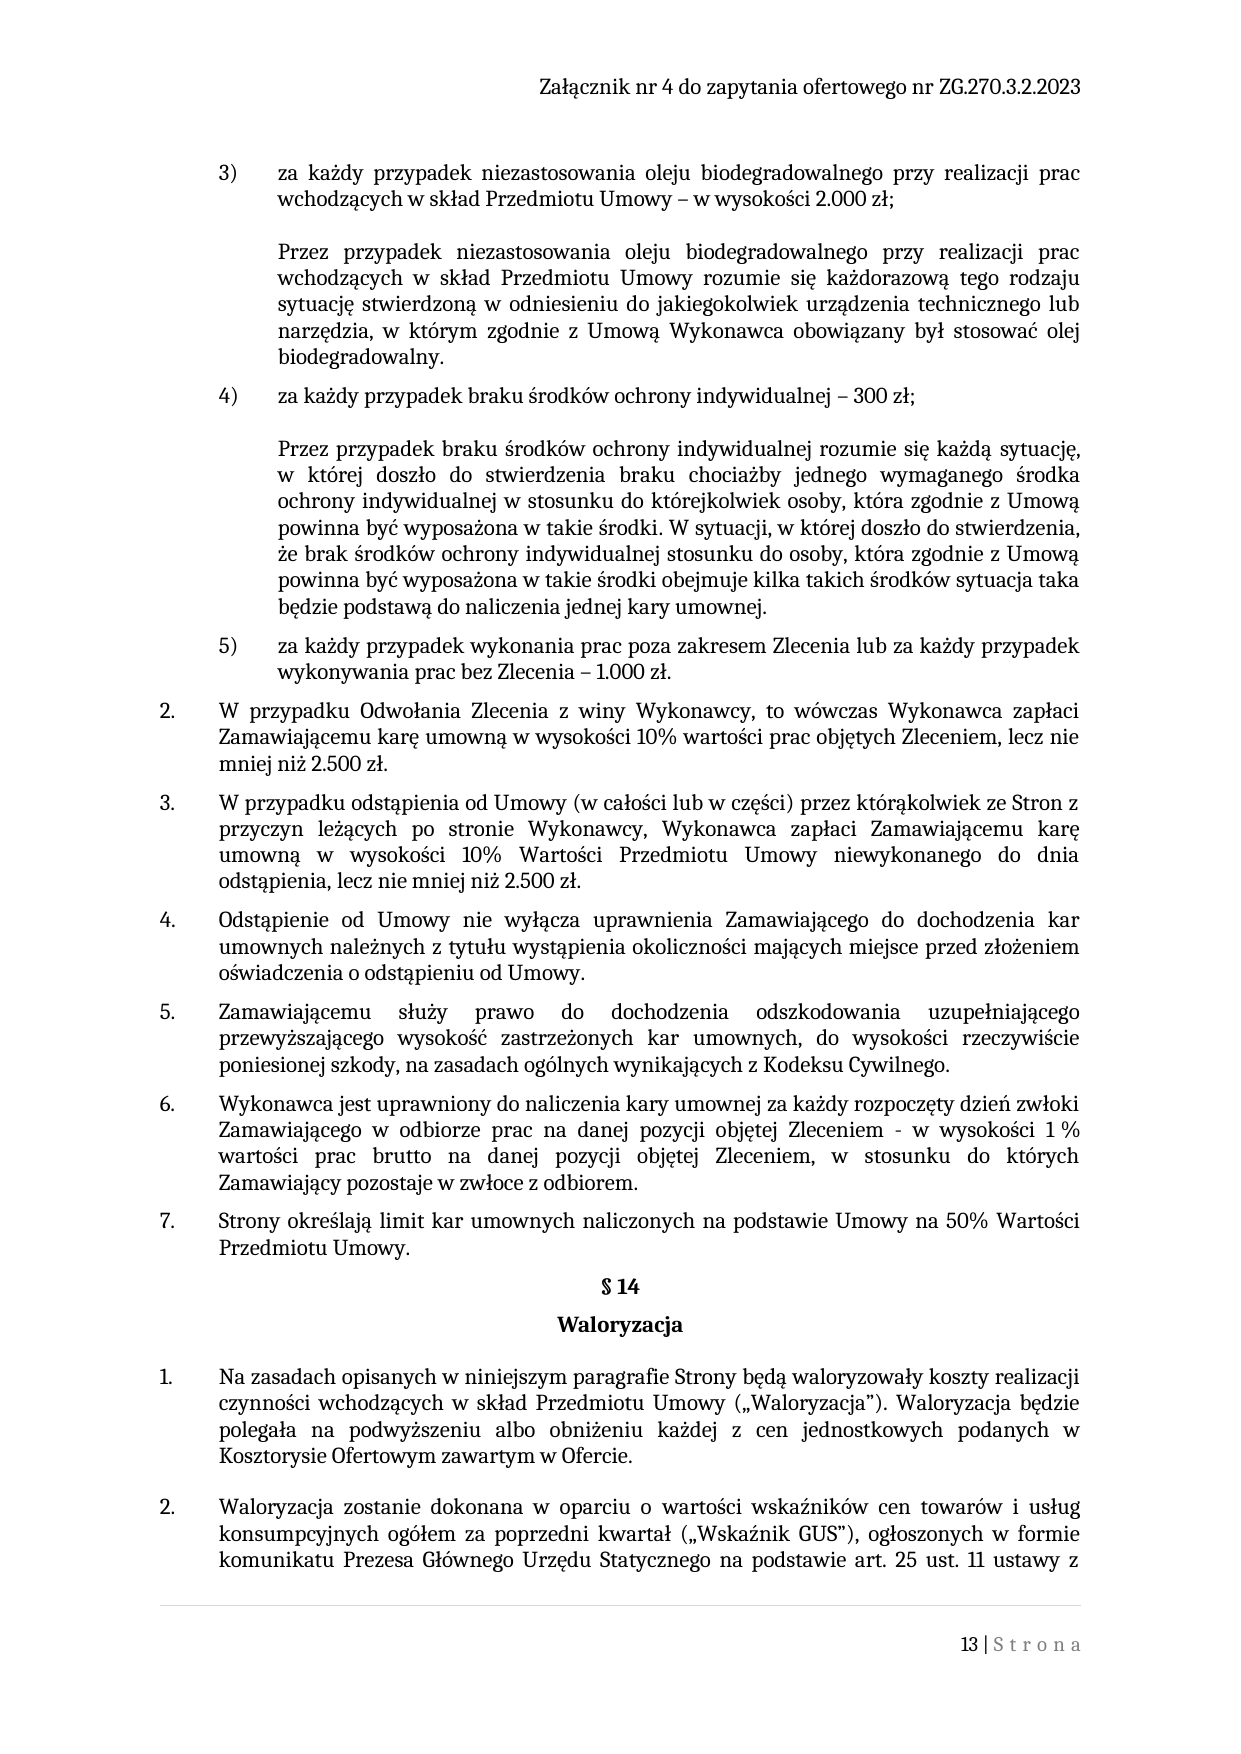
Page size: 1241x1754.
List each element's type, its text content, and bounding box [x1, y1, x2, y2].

text 4. Odstąpienie od Umowy nie wyłącza uprawnienia Zamawiającego do dochodzenia kar umownych należnych z tytułu wystąpienia okoliczności mających miejsce przed złożeniem oświadczenia o odstąpieniu od Umowy. [159, 907, 1081, 986]
list za każdy przypadek niezastosowania oleju biodegradowalnego przy realizacji prac wchodzących w skład Przedmiotu Umowy – w wysokości 2.000 zł; Przez przypadek niezastosowania oleju biodegradowalnego przy realizacji prac wchodzących w skład Przedmiotu Umowy rozumie się każdorazową tego rodzaju sytuację stwierdzoną w odniesieniu do jakiegokolwiek urządzenia technicznego lub narzędzia, w którym zgodnie z Umową Wykonawca obowiązany był stosować olej biodegradowalny. [218, 159, 1081, 370]
text 3. W przypadku odstąpienia od Umowy (w całości lub w części) przez którąkolwiek ze Stron z przyczyn leżących po stronie Wykonawcy, Wykonawca zapłaci Zamawiającemu karę umowną w wysokości 10% Wartości Przedmiotu Umowy niewykonanego do dnia odstąpienia, lecz nie mniej niż 2.500 zł. [159, 789, 1081, 895]
text Waloryzacja [159, 1312, 1081, 1339]
list za każdy przypadek braku środków ochrony indywidualnej – 300 zł; Przez przypadek braku środków ochrony indywidualnej rozumie się każdą sytuację, w której doszło do stwierdzenia braku chociażby jednego wymaganego środka ochrony indywidualnej w stosunku do którejkolwiek osoby, która zgodnie z Umową powinna być wyposażona w takie środki. W sytuacji, w której doszło do stwierdzenia, że brak środków ochrony indywidualnej stosunku do osoby, która zgodnie z Umową powinna być wyposażona w takie środki obejmuje kilka takich środków sytuacja taka będzie podstawą do naliczenia jednej kary umownej. [218, 383, 1081, 620]
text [159, 1494, 1081, 1573]
text § 14 [159, 1273, 1081, 1300]
text 2. W przypadku Odwołania Zlecenia z winy Wykonawcy, to wówczas Wykonawca zapłaci Zamawiającemu karę umowną w wysokości 10% wartości prac objętych Zleceniem, lecz nie mniej niż 2.500 zł. [159, 698, 1081, 777]
text 7. Strony określają limit kar umownych naliczonych na podstawie Umowy na 50% Wartości Przedmiotu Umowy. [159, 1208, 1081, 1261]
text 6. Wykonawca jest uprawniony do naliczenia kary umownej za każdy rozpoczęty dzień zwłoki Zamawiającego w odbiorze prac na danej pozycji objętej Zleceniem - w wysokości 1 % wartości prac brutto na danej pozycji objętej Zleceniem, w stosunku do których Zamawiający pozostaje w zwłoce z odbiorem. [159, 1090, 1081, 1196]
text 1. Na zasadach opisanych w niniejszym paragrafie Strony będą waloryzowały koszty realizacji czynności wchodzących w skład Przedmiotu Umowy („Waloryzacja”). Waloryzacja będzie polegała na podwyższeniu albo obniżeniu każdej z cen jednostkowych podanych w Kosztorysie Ofertowym zawartym w Ofercie. [159, 1364, 1081, 1469]
text 5. Zamawiającemu służy prawo do dochodzenia odszkodowania uzupełniającego przewyższającego wysokość zastrzeżonych kar umownych, do wysokości rzeczywiście poniesionej szkody, na zasadach ogólnych wynikających z Kodeksu Cywilnego. [159, 999, 1081, 1078]
list za każdy przypadek wykonania prac poza zakresem Zlecenia lub za każdy przypadek wykonywania prac bez Zlecenia – 1.000 zł. [218, 632, 1081, 685]
